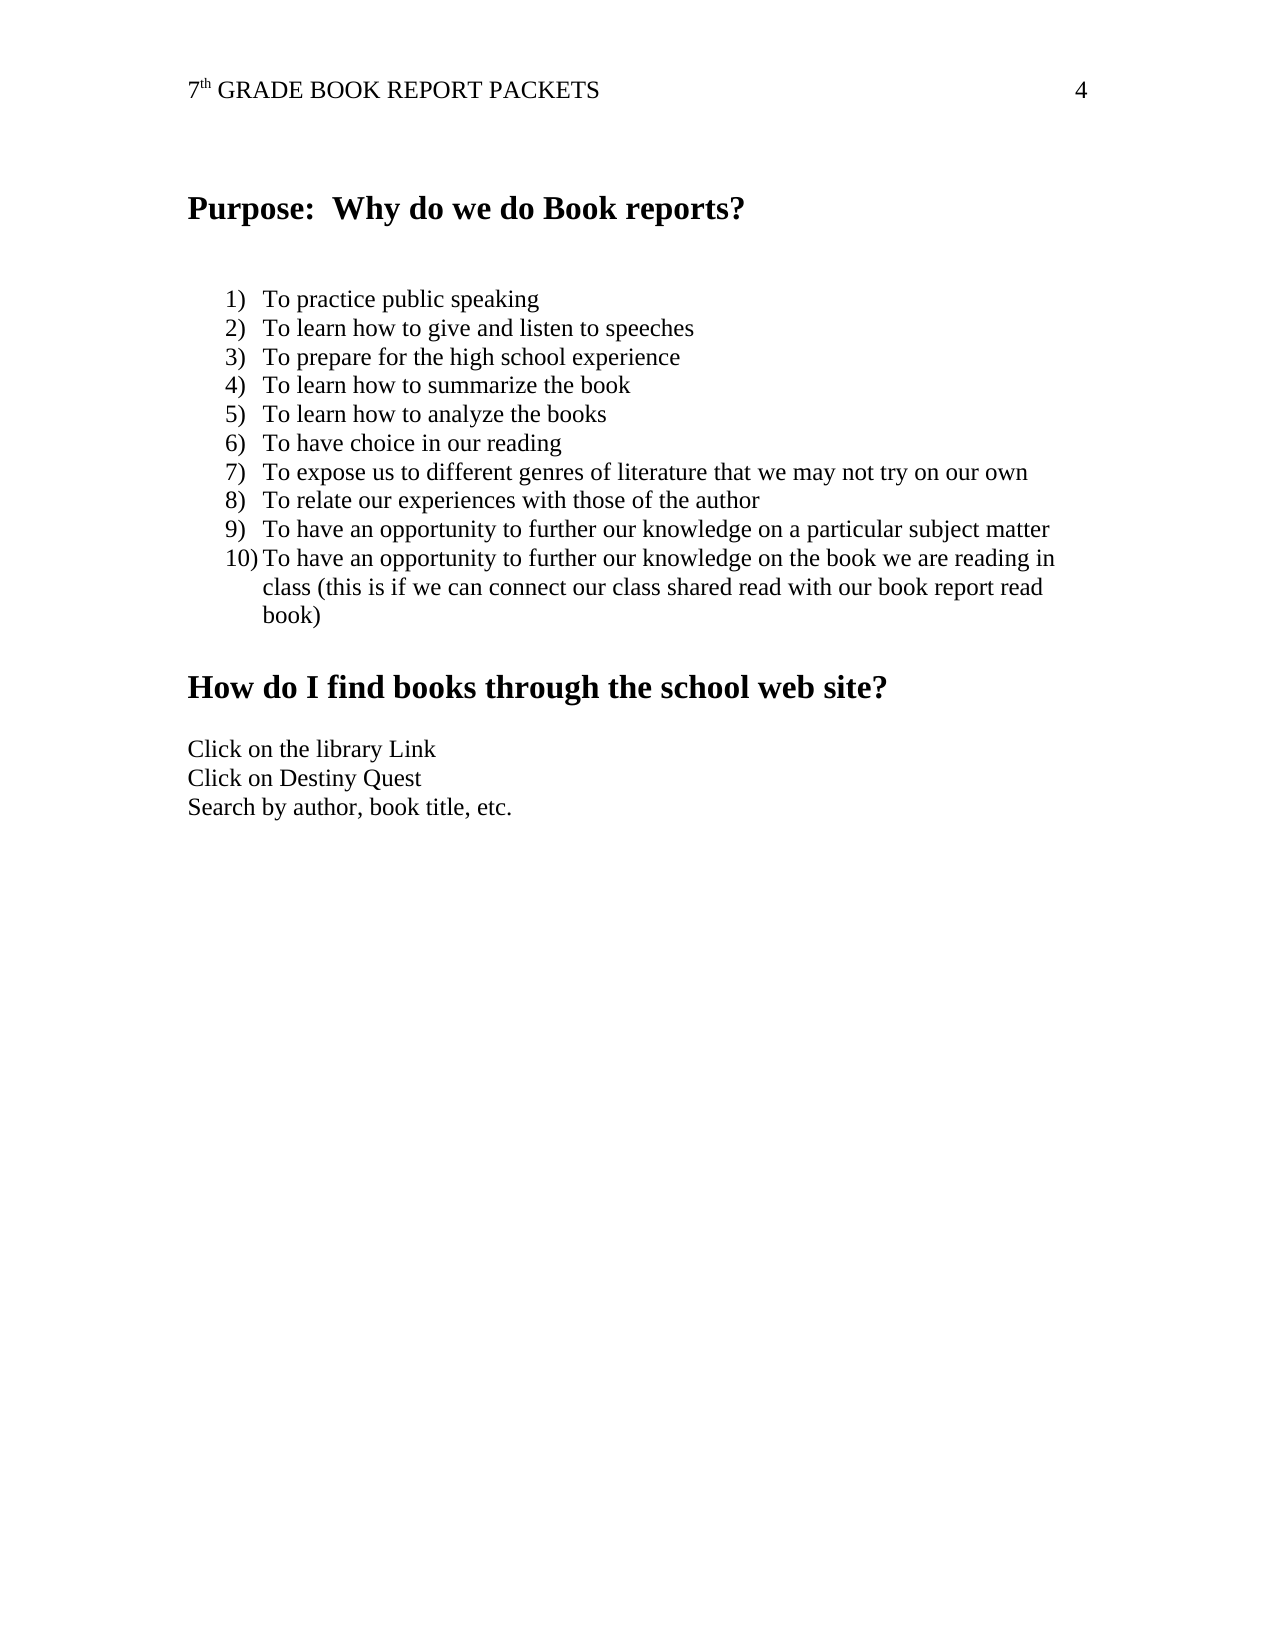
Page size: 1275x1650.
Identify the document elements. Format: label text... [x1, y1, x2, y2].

list To learn how to give and listen to speeches [225, 313, 1087, 342]
list To relate our experiences with those of the author [225, 485, 1087, 514]
text Purpose: Why do we do Book reports? [187, 188, 1087, 227]
list To expose us to different genres of literature that we may not try on our own [225, 457, 1087, 485]
text Search by author, book title, etc. [187, 792, 1087, 821]
list To have an opportunity to further our knowledge on the book we are reading in class (this is if we can connect our class shared read with our book report read book) [225, 543, 1087, 629]
text Click on Destiny Quest [187, 763, 1087, 792]
list To have choice in our reading [225, 428, 1087, 457]
list To learn how to summarize the book [225, 370, 1087, 399]
list To practice public speaking [225, 284, 1087, 313]
text How do I find books through the school web site? [187, 667, 1087, 706]
list To have an opportunity to further our knowledge on a particular subject matter [225, 514, 1087, 543]
list To learn how to analyze the books [225, 399, 1087, 428]
text Click on the library Link [187, 734, 1087, 763]
list To prepare for the high school experience [225, 342, 1087, 370]
